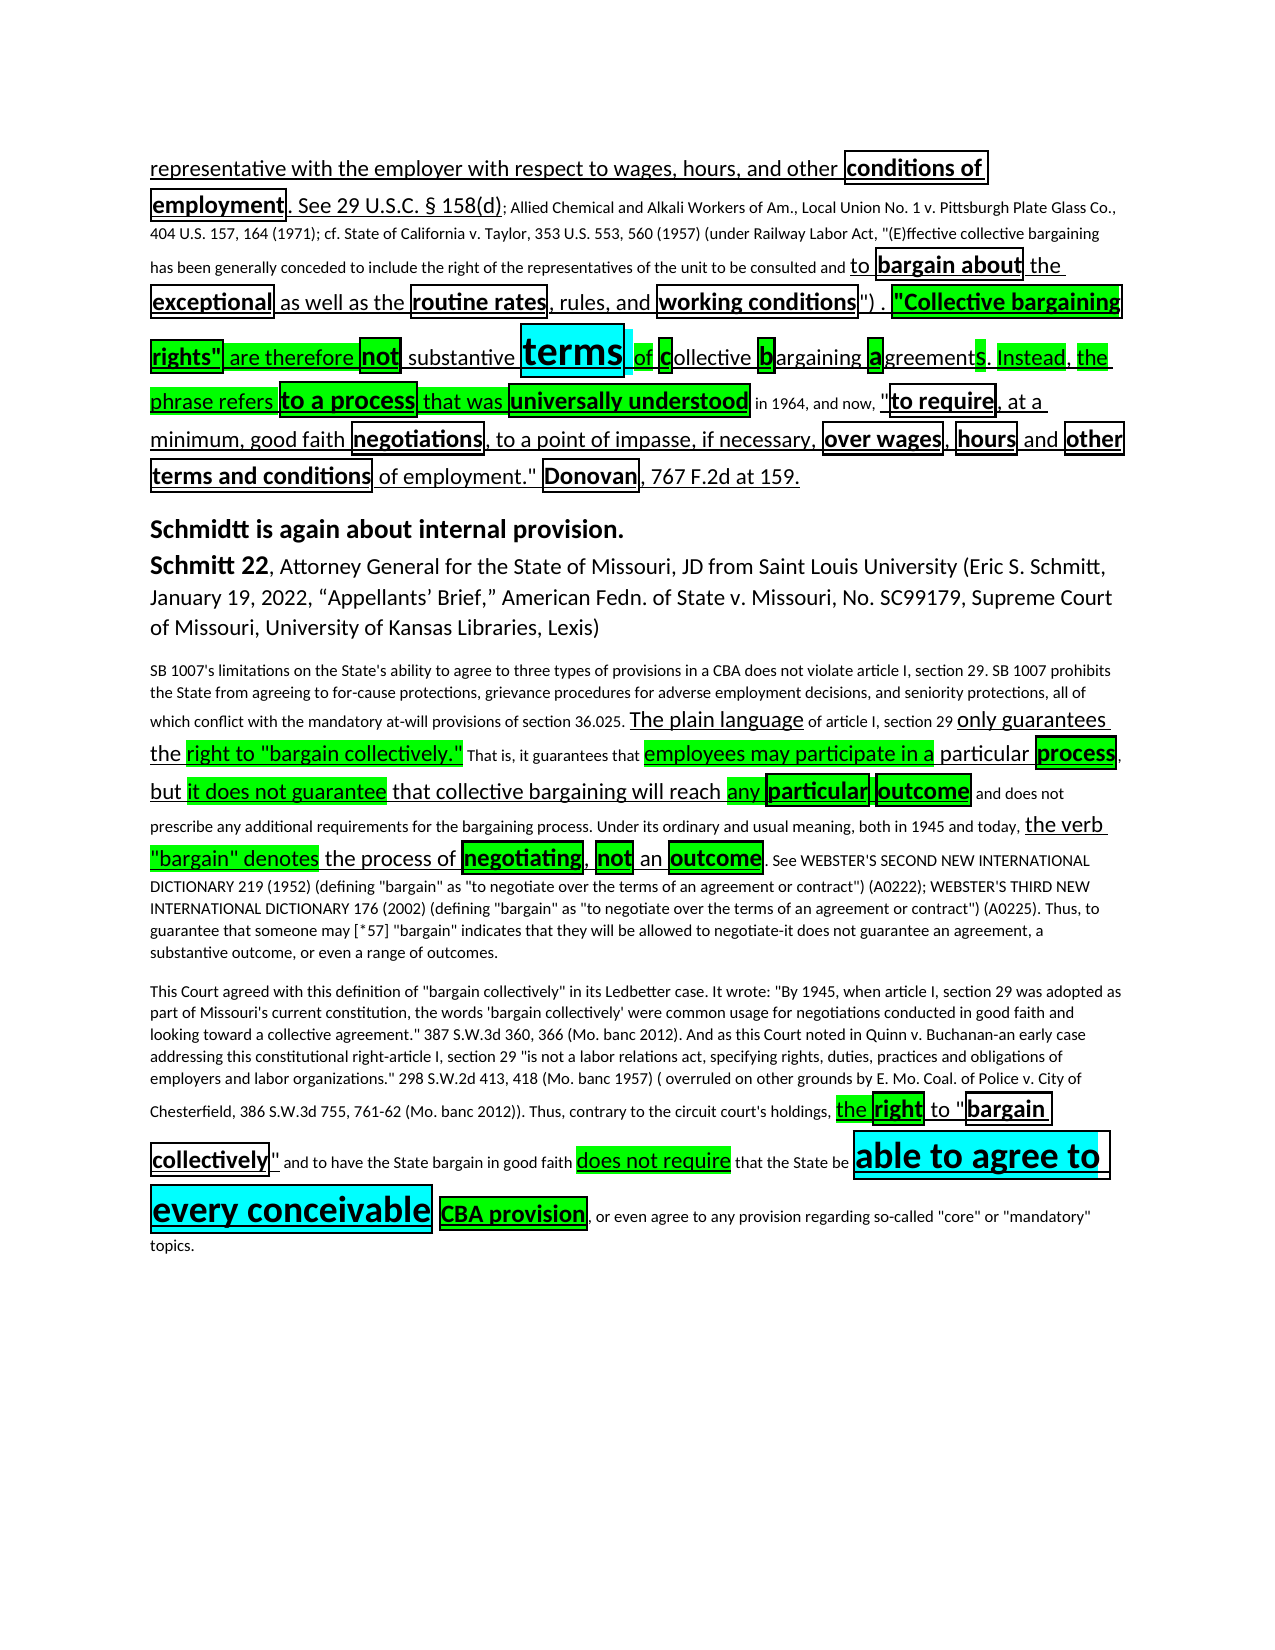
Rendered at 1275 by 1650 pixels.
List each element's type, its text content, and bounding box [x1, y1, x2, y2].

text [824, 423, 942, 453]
subtitle Schmidtt is again about internal provision. [150, 512, 1125, 545]
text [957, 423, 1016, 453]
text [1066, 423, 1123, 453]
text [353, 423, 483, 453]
text Schmitt 22, Attorney General for the State of Missouri, JD from Saint Louis University (Eric S. Schmitt, January 19, 2022, “Appellants’ Brief,” American Fedn. of State v. Missouri, No. SC99179, Supreme Court of Missouri, University of Kansas Libraries, Lexis) [150, 548, 1125, 641]
text This Court agreed with this definition of "bargain collectively" in its Ledbetter case. It wrote: "By 1945, when article I, section 29 was adopted as part of Missouri's current constitution, the words 'bargain collectively' were common usage for negotiations conducted in good faith and looking toward a collective agreement." 387 S.W.3d 360, 366 (Mo. banc 2012). And as this Court noted in Quinn v. Buchanan-an early case addressing this constitutional right-article I, section 29 "is not a labor relations act, specifying rights, duties, practices and obligations of employers and labor organizations." 298 S.W.2d 413, 418 (Mo. banc 1957) ( overruled on other grounds by E. Mo. Coal. of Police v. City of Chesterfield, 386 S.W.3d 755, 761-62 (Mo. banc 2012)). Thus, contrary to the circuit court's holdings, the right to "bargain collectively" and to have the State bargain in good faith does not require that the State be able to agree to every conceivable CBA provision, or even agree to any provision regarding so-called "core" or "mandatory" topics. [150, 981, 1125, 1256]
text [150, 150, 1125, 449]
text SB 1007's limitations on the State's ability to agree to three types of provisions in a CBA does not violate article I, section 29. SB 1007 prohibits the State from agreeing to for-cause protections, grievance procedures for adverse employment decisions, and seniority protections, all of which conflict with the mandatory at-will provisions of section 36.025. The plain language of article I, section 29 only guarantees the right to "bargain collectively." That is, it guarantees that employees may participate in a particular process, but it does not guarantee that collective bargaining will reach any particular outcome and does not prescribe any additional requirements for the bargaining process. Under its ordinary and usual meaning, both in 1945 and today, the verb "bargain" denotes the process of negotiating, not an outcome. See WEBSTER'S SECOND NEW INTERNATIONAL DICTIONARY 219 (1952) (defining "bargain" as "to negotiate over the terms of an agreement or contract") (A0222); WEBSTER'S THIRD NEW INTERNATIONAL DICTIONARY 176 (2002) (defining "bargain" as "to negotiate over the terms of an agreement or contract") (A0225). Thus, to guarantee that someone may [*57] "bargain" indicates that they will be allowed to negotiate-it does not guarantee an agreement, a substantive outcome, or even a range of outcomes. [150, 660, 1125, 963]
